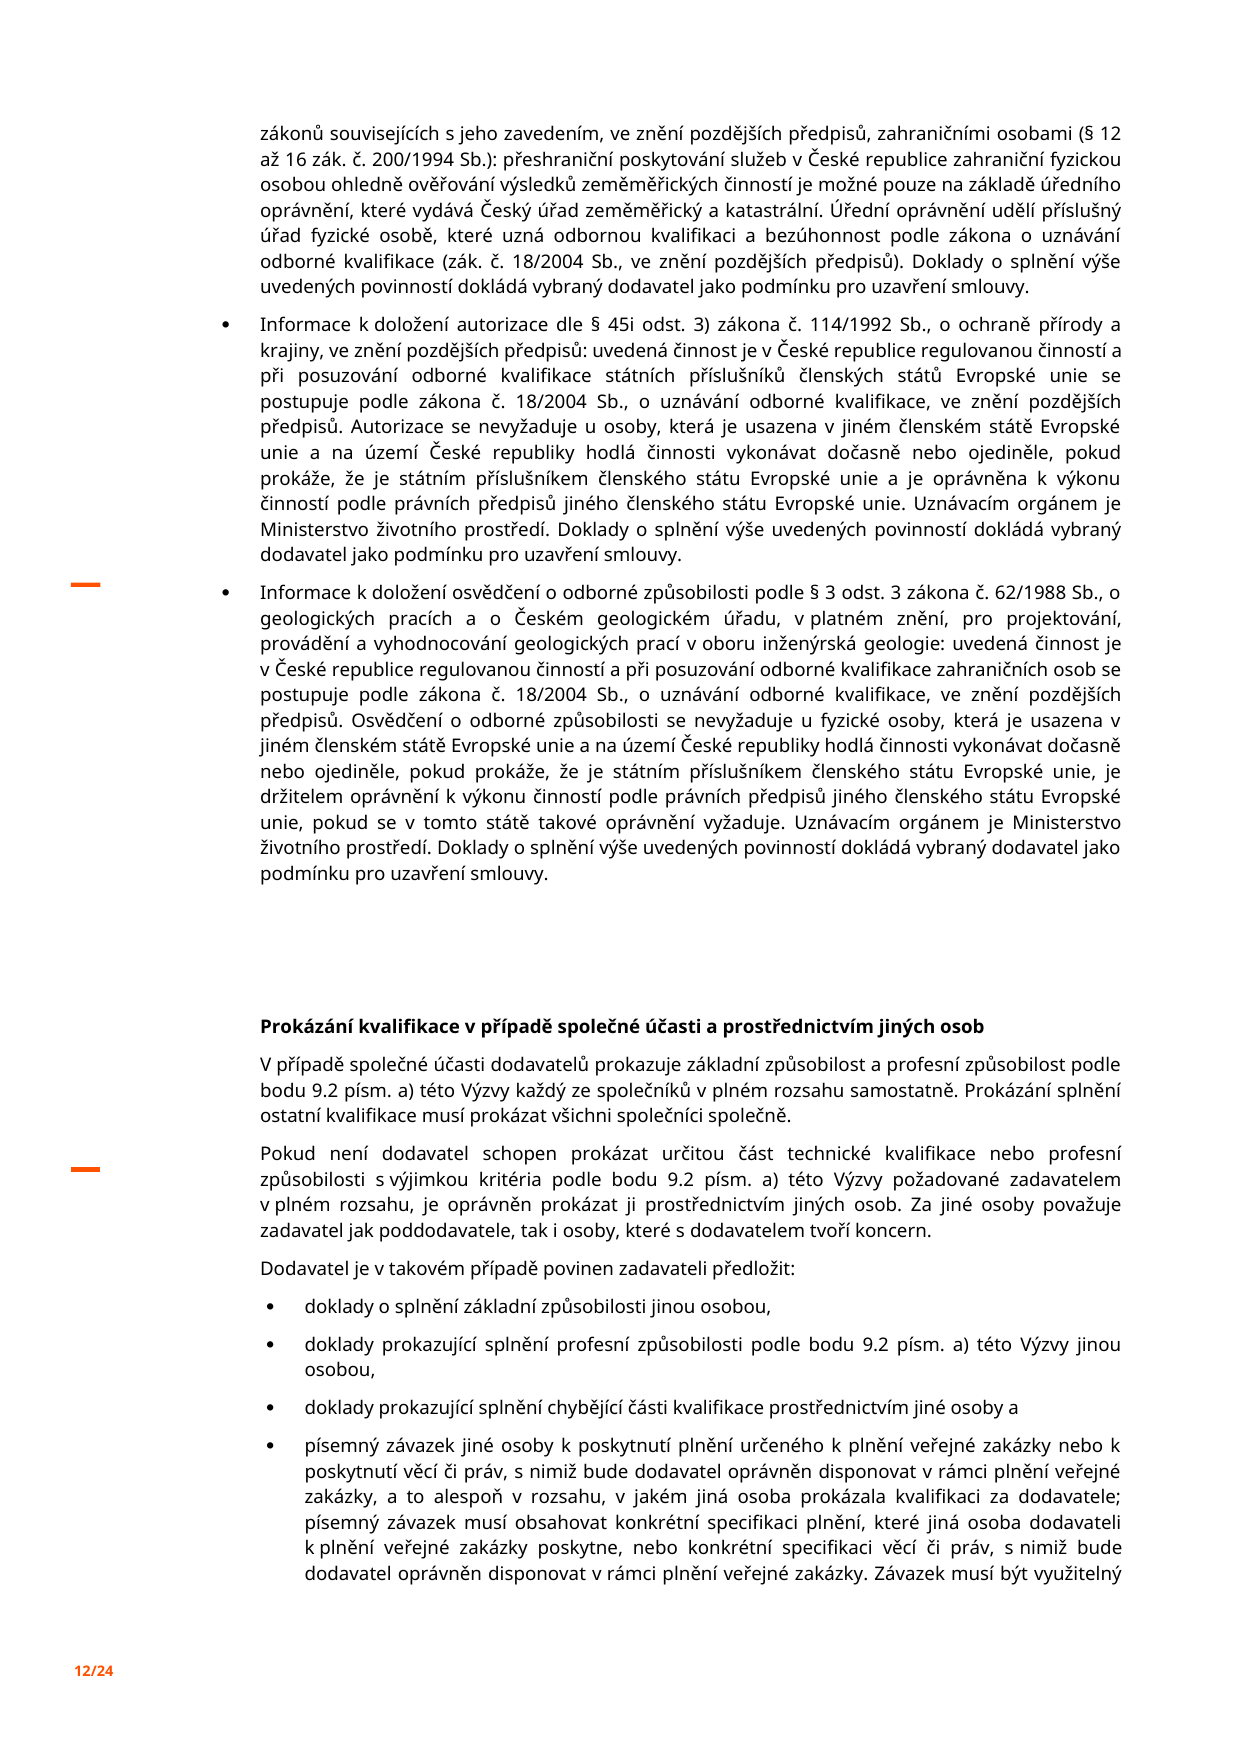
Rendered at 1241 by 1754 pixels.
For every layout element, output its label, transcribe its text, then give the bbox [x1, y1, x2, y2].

text Dodavatel je v takovém případě povinen zadavateli předložit: [260, 1255, 1122, 1281]
list Informace k doložení osvědčení o odborné způsobilosti podle § 3 odst. 3 zákona č. 62/1988 Sb., o geologických pracích a o Českém geologickém úřadu, v platném znění, pro projektování, provádění a vyhodnocování geologických prací v oboru inženýrská geologie: uvedená činnost je v České republice regulovanou činností a při posuzování odborné kvalifikace zahraničních osob se postupuje podle zákona č. 18/2004 Sb., o uznávání odborné kvalifikace, ve znění pozdějších předpisů. Osvědčení o odborné způsobilosti se nevyžaduje u fyzické osoby, která je usazena v jiném členském státě Evropské unie a na území České republiky hodlá činnosti vykonávat dočasně nebo ojediněle, pokud prokáže, že je státním příslušníkem členského státu Evropské unie, je držitelem oprávnění k výkonu činností podle právních předpisů jiného členského státu Evropské unie, pokud se v tomto státě takové oprávnění vyžaduje. Uznávacím orgánem je Ministerstvo životního prostředí. Doklady o splnění výše uvedených povinností dokládá vybraný dodavatel jako podmínku pro uzavření smlouvy. [222, 579, 1122, 886]
list Informace k doložení autorizace dle § 45i odst. 3) zákona č. 114/1992 Sb., o ochraně přírody a krajiny, ve znění pozdějších předpisů: uvedená činnost je v České republice regulovanou činností a při posuzování odborné kvalifikace státních příslušníků členských států Evropské unie se postupuje podle zákona č. 18/2004 Sb., o uznávání odborné kvalifikace, ve znění pozdějších předpisů. Autorizace se nevyžaduje u osoby, která je usazena v jiném členském státě Evropské unie a na území České republiky hodlá činnosti vykonávat dočasně nebo ojediněle, pokud prokáže, že je státním příslušníkem členského státu Evropské unie a je oprávněna k výkonu činností podle právních předpisů jiného členského státu Evropské unie. Uznávacím orgánem je Ministerstvo životního prostředí. Doklady o splnění výše uvedených povinností dokládá vybraný dodavatel jako podmínku pro uzavření smlouvy. [222, 312, 1122, 567]
list doklady prokazující splnění profesní způsobilosti podle bodu 9.2 písm. a) této Výzvy jinou osobou, [267, 1331, 1122, 1382]
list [222, 121, 1122, 299]
text Pokud není dodavatel schopen prokázat určitou část technické kvalifikace nebo profesní způsobilosti s výjimkou kritéria podle bodu 9.2 písm. a) této Výzvy požadované zadavatelem v plném rozsahu, je oprávněn prokázat ji prostřednictvím jiných osob. Za jiné osoby považuje zadavatel jak poddodavatele, tak i osoby, které s dodavatelem tvoří koncern. [260, 1140, 1122, 1242]
list doklady prokazující splnění chybějící části kvalifikace prostřednictvím jiné osoby a [267, 1394, 1122, 1420]
text Prokázání kvalifikace v případě společné účasti a prostřednictvím jiných osob [260, 1013, 1122, 1039]
list doklady o splnění základní způsobilosti jinou osobou, [267, 1293, 1122, 1318]
text V případě společné účasti dodavatelů prokazuje základní způsobilost a profesní způsobilost podle bodu 9.2 písm. a) této Výzvy každý ze společníků v plném rozsahu samostatně. Prokázání splnění ostatní kvalifikace musí prokázat všichni společníci společně. [260, 1051, 1122, 1128]
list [267, 1433, 1122, 1586]
